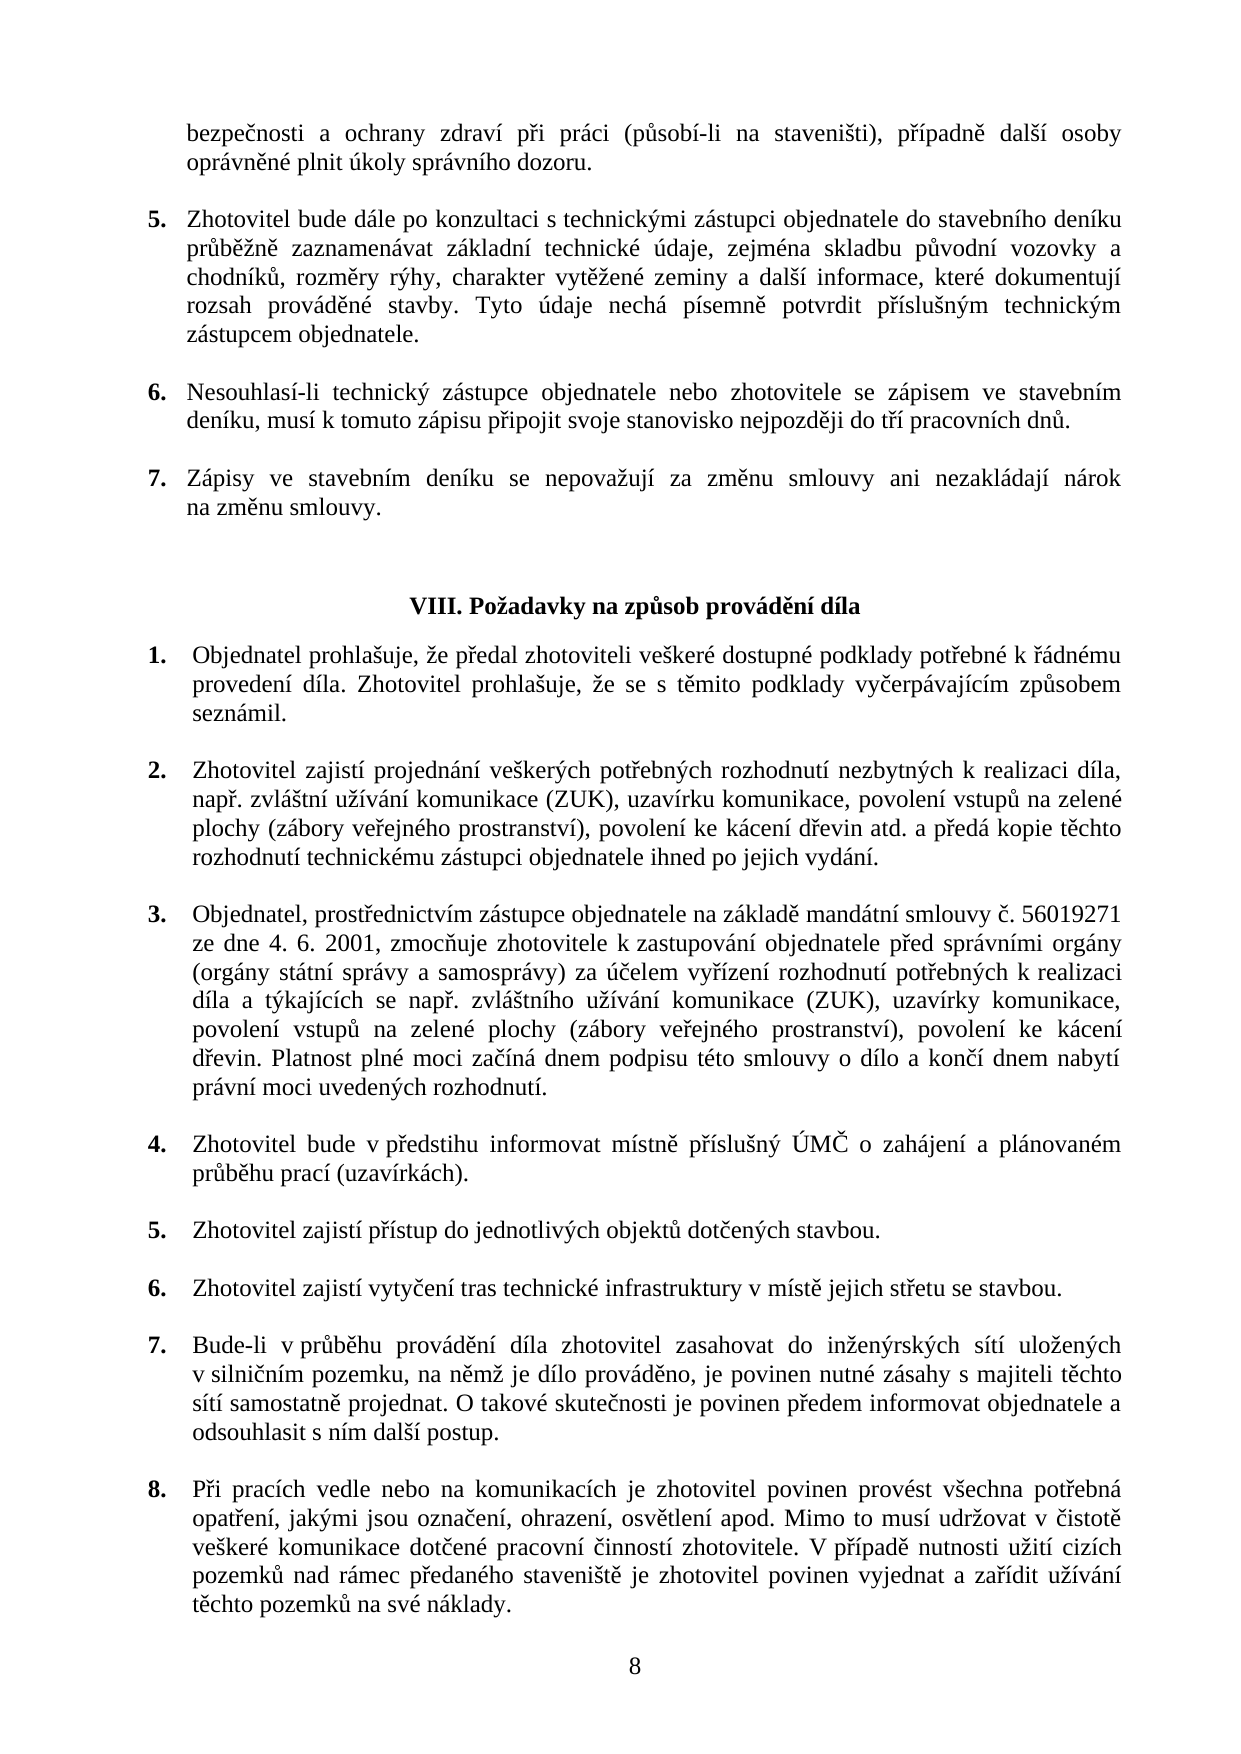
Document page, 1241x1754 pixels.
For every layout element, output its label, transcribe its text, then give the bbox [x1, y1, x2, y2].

list Zápisy ve stavebním deníku se nepovažují za změnu smlouvy ani nezakládají nárok na změnu smlouvy. [148, 463, 1122, 521]
list Zhotovitel bude v předstihu informovat místně příslušný ÚMČ o zahájení a plánovaném průběhu prací (uzavírkách). [148, 1129, 1122, 1187]
list Bude-li v průběhu provádění díla zhotovitel zasahovat do inženýrských sítí uložených v silničním pozemku, na němž je dílo prováděno, je povinen nutné zásahy s majiteli těchto sítí samostatně projednat. O takové skutečnosti je povinen předem informovat objednatele a odsouhlasit s ním další postup. [148, 1331, 1122, 1446]
list Zhotovitel zajistí projednání veškerých potřebných rozhodnutí nezbytných k realizaci díla, např. zvláštní užívání komunikace (ZUK), uzavírku komunikace, povolení vstupů na zelené plochy (zábory veřejného prostranství), povolení ke kácení dřevin atd. a předá kopie těchto rozhodnutí technickému zástupci objednatele ihned po jejich vydání. [148, 756, 1122, 871]
subtitle Požadavky na způsob provádění díla [148, 591, 1122, 620]
list Objednatel, prostřednictvím zástupce objednatele na základě mandátní smlouvy č. 56019271 ze dne 4. 6. 2001, zmocňuje zhotovitele k zastupování objednatele před správními orgány (orgány státní správy a samosprávy) za účelem vyřízení rozhodnutí potřebných k realizaci díla a týkajících se např. zvláštního užívání komunikace (ZUK), uzavírky komunikace, povolení vstupů na zelené plochy (zábory veřejného prostranství), povolení ke kácení dřevin. Platnost plné moci začíná dnem podpisu této smlouvy o dílo a končí dnem nabytí právní moci uvedených rozhodnutí. [148, 899, 1122, 1101]
list Při pracích vedle nebo na komunikacích je zhotovitel povinen provést všechna potřebná opatření, jakými jsou označení, ohrazení, osvětlení apod. Mimo to musí udržovat v čistotě veškeré komunikace dotčené pracovní činností zhotovitele. V případě nutnosti užití cizích pozemků nad rámec předaného staveniště je zhotovitel povinen vyjednat a zařídit užívání těchto pozemků na své náklady. [148, 1474, 1122, 1618]
list Zhotovitel zajistí vytyčení tras technické infrastruktury v místě jejich střetu se stavbou. [148, 1273, 1122, 1302]
list Objednatel prohlašuje, že předal zhotoviteli veškeré dostupné podklady potřebné k řádnému provedení díla. Zhotovitel prohlašuje, že se s těmito podklady vyčerpávajícím způsobem seznámil. [148, 641, 1122, 727]
list Nesouhlasí-li technický zástupce objednatele nebo zhotovitele se zápisem ve stavebním deníku, musí k tomuto zápisu připojit svoje stanovisko nejpozději do tří pracovních dnů. [148, 377, 1122, 434]
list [148, 118, 1122, 176]
list Zhotovitel zajistí přístup do jednotlivých objektů dotčených stavbou. [148, 1216, 1122, 1244]
list Zhotovitel bude dále po konzultaci s technickými zástupci objednatele do stavebního deníku průběžně zaznamenávat základní technické údaje, zejména skladbu původní vozovky a chodníků, rozměry rýhy, charakter vytěžené zeminy a další informace, které dokumentují rozsah prováděné stavby. Tyto údaje nechá písemně potvrdit příslušným technickým zástupcem objednatele. [148, 204, 1122, 348]
